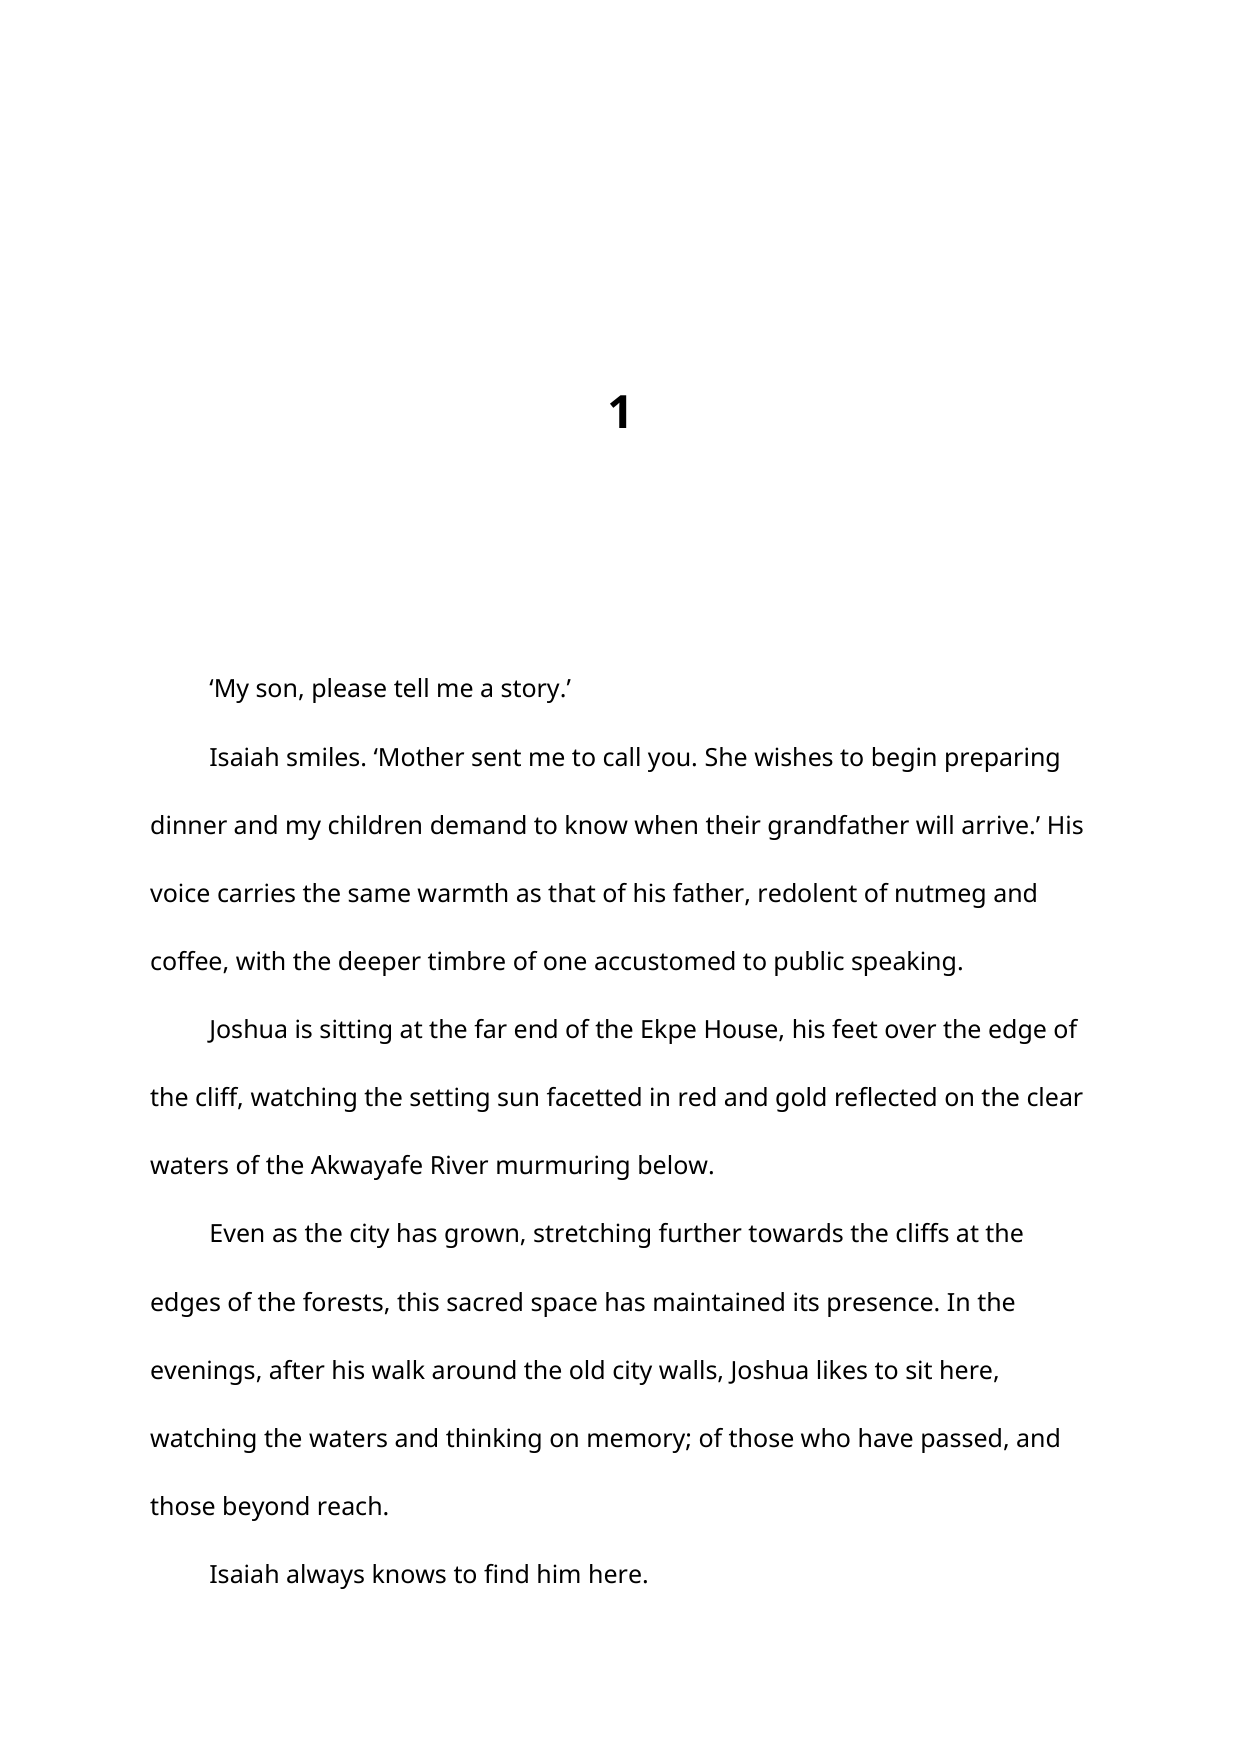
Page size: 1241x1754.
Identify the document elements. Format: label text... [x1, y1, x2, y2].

text Isaiah always knows to find him here. [150, 1557, 1090, 1591]
text Even as the city has grown, stretching further towards the cliffs at the edges of the forests, this sacred space has maintained its presence. In the evenings, after his walk around the old city walls, Joshua likes to sit here, watching the waters and thinking on memory; of those who have passed, and those beyond reach. [150, 1216, 1090, 1523]
text Isaiah smiles. ‘Mother sent me to call you. She wishes to begin preparing dinner and my children demand to know when their grandfather will arrive.’ His voice carries the same warmth as that of his father, redolent of nutmeg and coffee, with the deeper timbre of one accustomed to public speaking. [150, 739, 1090, 978]
text Joshua is sitting at the far end of the Ekpe House, his feet over the edge of the cliff, watching the setting sun facetted in red and gold reflected on the clear waters of the Akwayafe River murmuring below. [150, 1012, 1090, 1182]
subtitle 1 [150, 379, 1090, 442]
text ‘My son, please tell me a story.’ [150, 671, 1090, 705]
